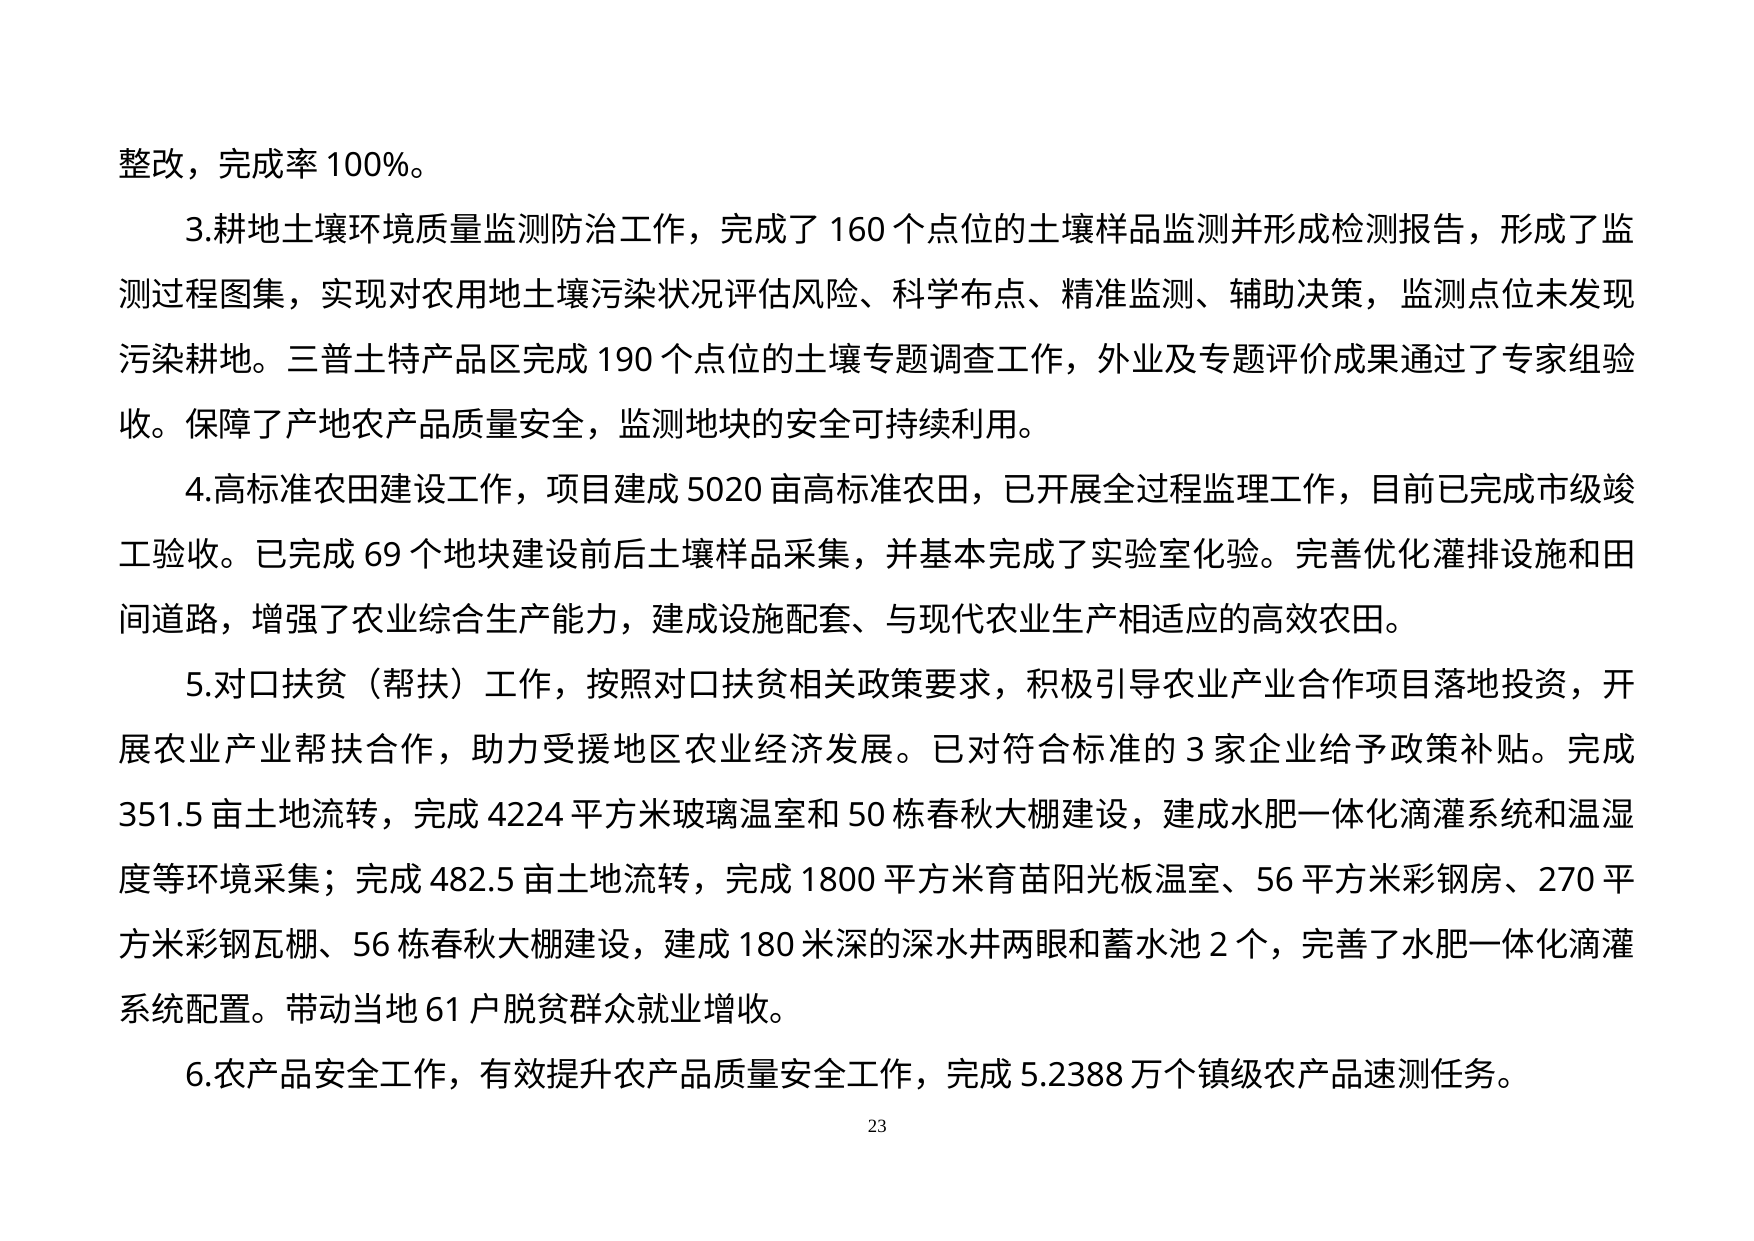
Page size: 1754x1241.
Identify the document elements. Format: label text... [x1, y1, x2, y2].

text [118, 129, 1636, 194]
text 4.高标准农田建设工作，项目建成5020亩高标准农田，已开展全过程监理工作，目前已完成市级竣工验收。已完成69个地块建设前后土壤样品采集，并基本完成了实验室化验。完善优化灌排设施和田间道路，增强了农业综合生产能力，建成设施配套、与现代农业生产相适应的高效农田。 [118, 454, 1636, 649]
text 3.耕地土壤环境质量监测防治工作，完成了160个点位的土壤样品监测并形成检测报告，形成了监测过程图集，实现对农用地土壤污染状况评估风险、科学布点、精准监测、辅助决策，监测点位未发现污染耕地。三普土特产品区完成190个点位的土壤专题调查工作，外业及专题评价成果通过了专家组验收。保障了产地农产品质量安全，监测地块的安全可持续利用。 [118, 194, 1636, 454]
text 6.农产品安全工作，有效提升农产品质量安全工作，完成5.2388万个镇级农产品速测任务。 [118, 1039, 1636, 1104]
text 5.对口扶贫（帮扶）工作，按照对口扶贫相关政策要求，积极引导农业产业合作项目落地投资，开展农业产业帮扶合作，助力受援地区农业经济发展。已对符合标准的3家企业给予政策补贴。完成351.5亩土地流转，完成4224平方米玻璃温室和50栋春秋大棚建设，建成水肥一体化滴灌系统和温湿度等环境采集；完成482.5亩土地流转，完成1800平方米育苗阳光板温室、56平方米彩钢房、270平方米彩钢瓦棚、56栋春秋大棚建设，建成180米深的深水井两眼和蓄水池2个，完善了水肥一体化滴灌系统配置。带动当地61户脱贫群众就业增收。 [118, 649, 1636, 1039]
